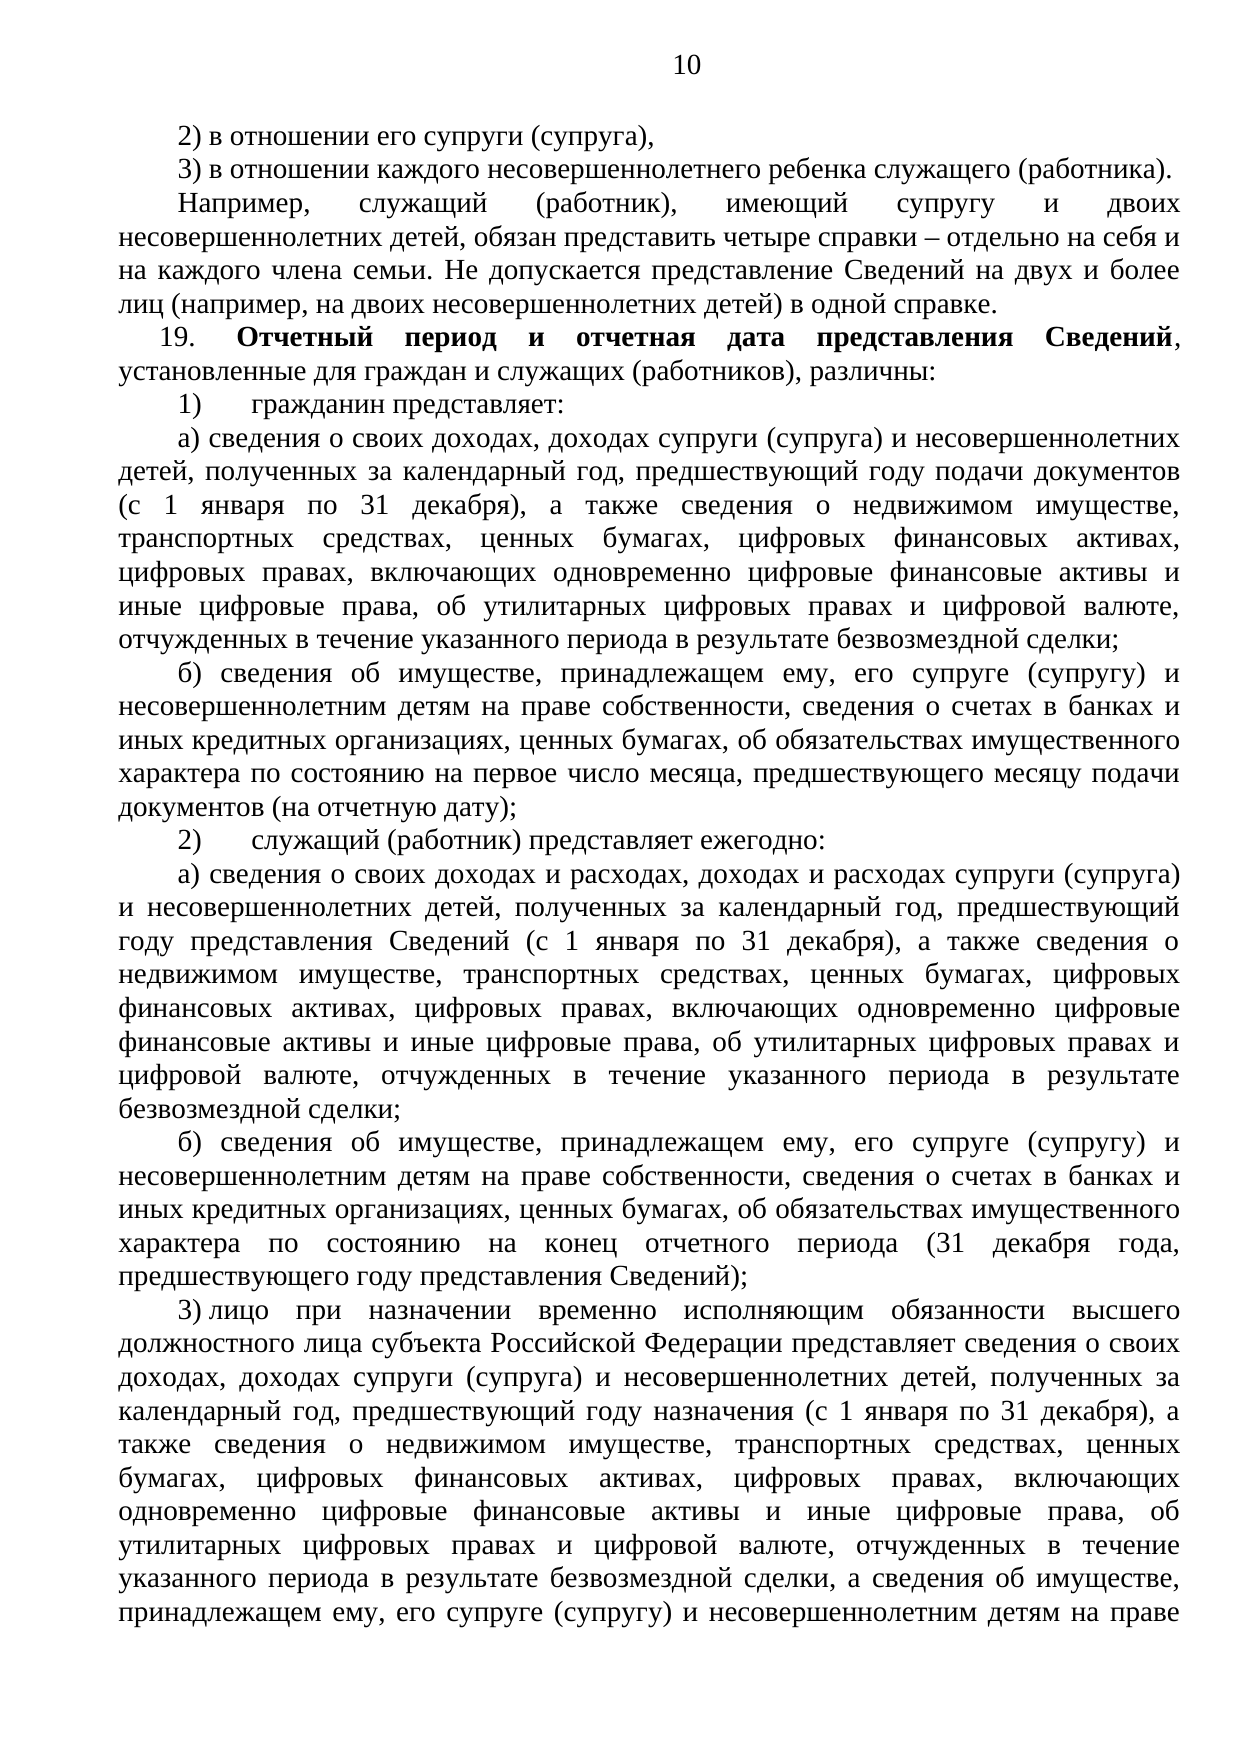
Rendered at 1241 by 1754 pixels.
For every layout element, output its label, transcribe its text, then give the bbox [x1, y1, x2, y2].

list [118, 1292, 1181, 1627]
text Например, служащий (работник), имеющий супругу и двоих несовершеннолетних детей, обязан представить четыре справки – отдельно на себя и на каждого члена семьи. Не допускается представление Сведений на двух и более лиц (например, на двоих несовершеннолетних детей) в одной справке. [118, 185, 1181, 319]
list гражданин представляет: [118, 386, 1181, 420]
list служащий (работник) представляет ежегодно: [118, 822, 1181, 856]
text 3) в отношении каждого несовершеннолетнего ребенка служащего (работника). [118, 152, 1181, 185]
list Отчетный период и отчетная дата представления Сведений, установленные для граждан и служащих (работников), различны: [118, 319, 1181, 386]
text б) сведения об имуществе, принадлежащем ему, его супруге (супругу) и несовершеннолетним детям на праве собственности, сведения о счетах в банках и иных кредитных организациях, ценных бумагах, об обязательствах имущественного характера по состоянию на конец отчетного периода (31 декабря года, предшествующего году представления Сведений); [118, 1124, 1181, 1292]
list а) сведения о своих доходах, доходах супруги (супруга) и несовершеннолетних детей, полученных за календарный год, предшествующий году подачи документов (с 1 января по 31 декабря), а также сведения о недвижимом имуществе, транспортных средствах, ценных бумагах, цифровых финансовых активах, цифровых правах, включающих одновременно цифровые финансовые активы и иные цифровые права, об утилитарных цифровых правах и цифровой валюте, отчужденных в течение указанного периода в результате безвозмездной сделки; [118, 420, 1181, 655]
list б) сведения об имуществе, принадлежащем ему, его супруге (супругу) и несовершеннолетним детям на праве собственности, сведения о счетах в банках и иных кредитных организациях, ценных бумагах, об обязательствах имущественного характера по состоянию на первое число месяца, предшествующего месяцу подачи документов (на отчетную дату); [118, 655, 1181, 822]
text 2) в отношении его супруги (супруга), [118, 118, 1181, 152]
text а) сведения о своих доходах и расходах, доходах и расходах супруги (супруга) и несовершеннолетних детей, полученных за календарный год, предшествующий году представления Сведений (с 1 января по 31 декабря), а также сведения о недвижимом имуществе, транспортных средствах, ценных бумагах, цифровых финансовых активах, цифровых правах, включающих одновременно цифровые финансовые активы и иные цифровые права, об утилитарных цифровых правах и цифровой валюте, отчужденных в течение указанного периода в результате безвозмездной сделки; [118, 856, 1181, 1124]
